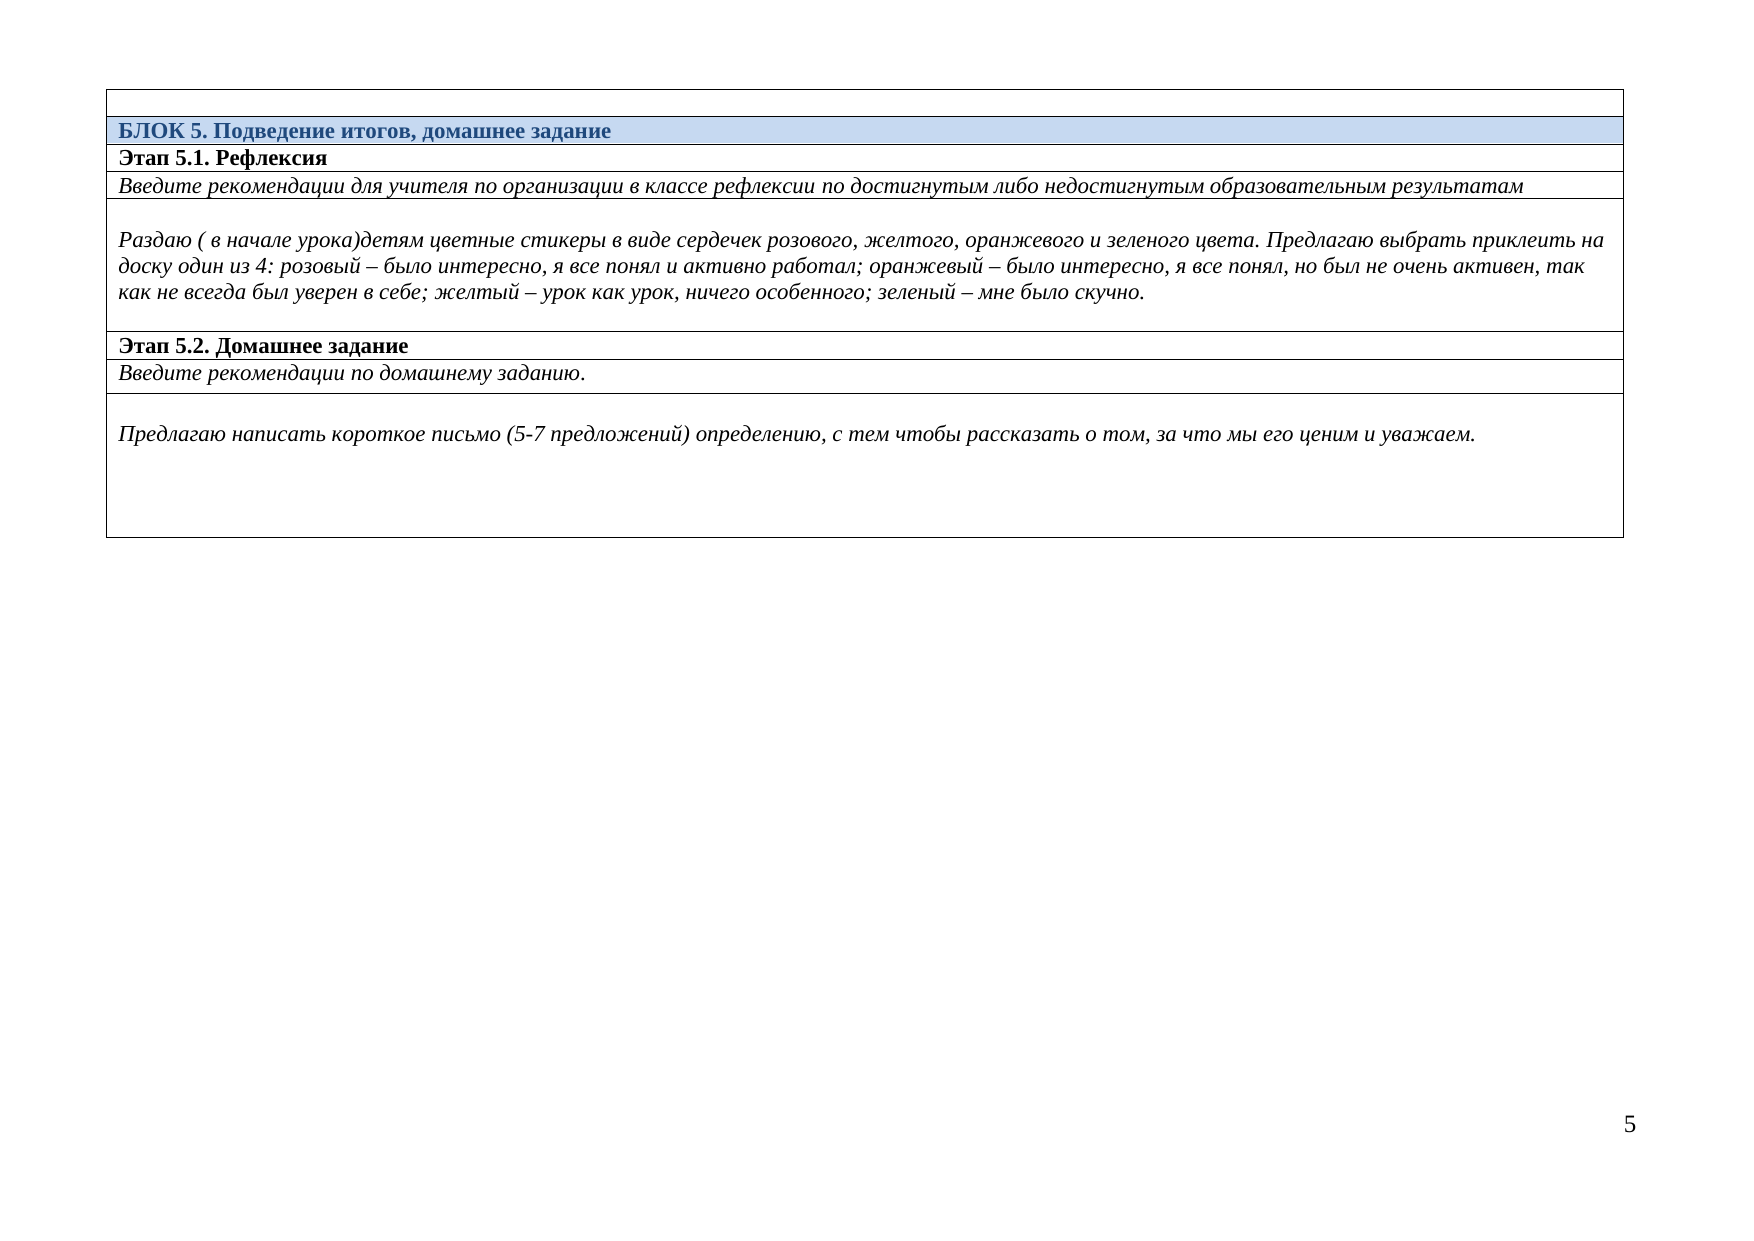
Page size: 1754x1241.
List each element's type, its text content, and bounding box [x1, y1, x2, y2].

table_cell Раздаю ( в начале урока)детям цветные стикеры в виде сердечек розового, желтого, оранжевого и зеленого цвета. Предлагаю выбрать приклеить на доску один из 4: розовый – было интересно, я все понял и активно работал; оранжевый – было интересно, я все понял, но был не очень активен, так как не всегда был уверен в себе; желтый – урок как урок, ничего особенного; зеленый – мне было скучно. [107, 199, 1623, 331]
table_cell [107, 90, 1623, 116]
table_cell Предлагаю написать короткое письмо (5-7 предложений) определению, с тем чтобы рассказать о том, за что мы его ценим и уважаем. [107, 394, 1623, 537]
table_cell Введите рекомендации для учителя по организации в классе рефлексии по достигнутым либо недостигнутым образовательным результатам [107, 172, 1623, 198]
table_cell Введите рекомендации по домашнему заданию. [107, 360, 1623, 392]
table_cell БЛОК 5. Подведение итогов, домашнее задание [107, 117, 1623, 143]
table_cell Этап 5.2. Домашнее задание [107, 332, 1623, 358]
table_cell Этап 5.1. Рефлексия [107, 145, 1623, 171]
